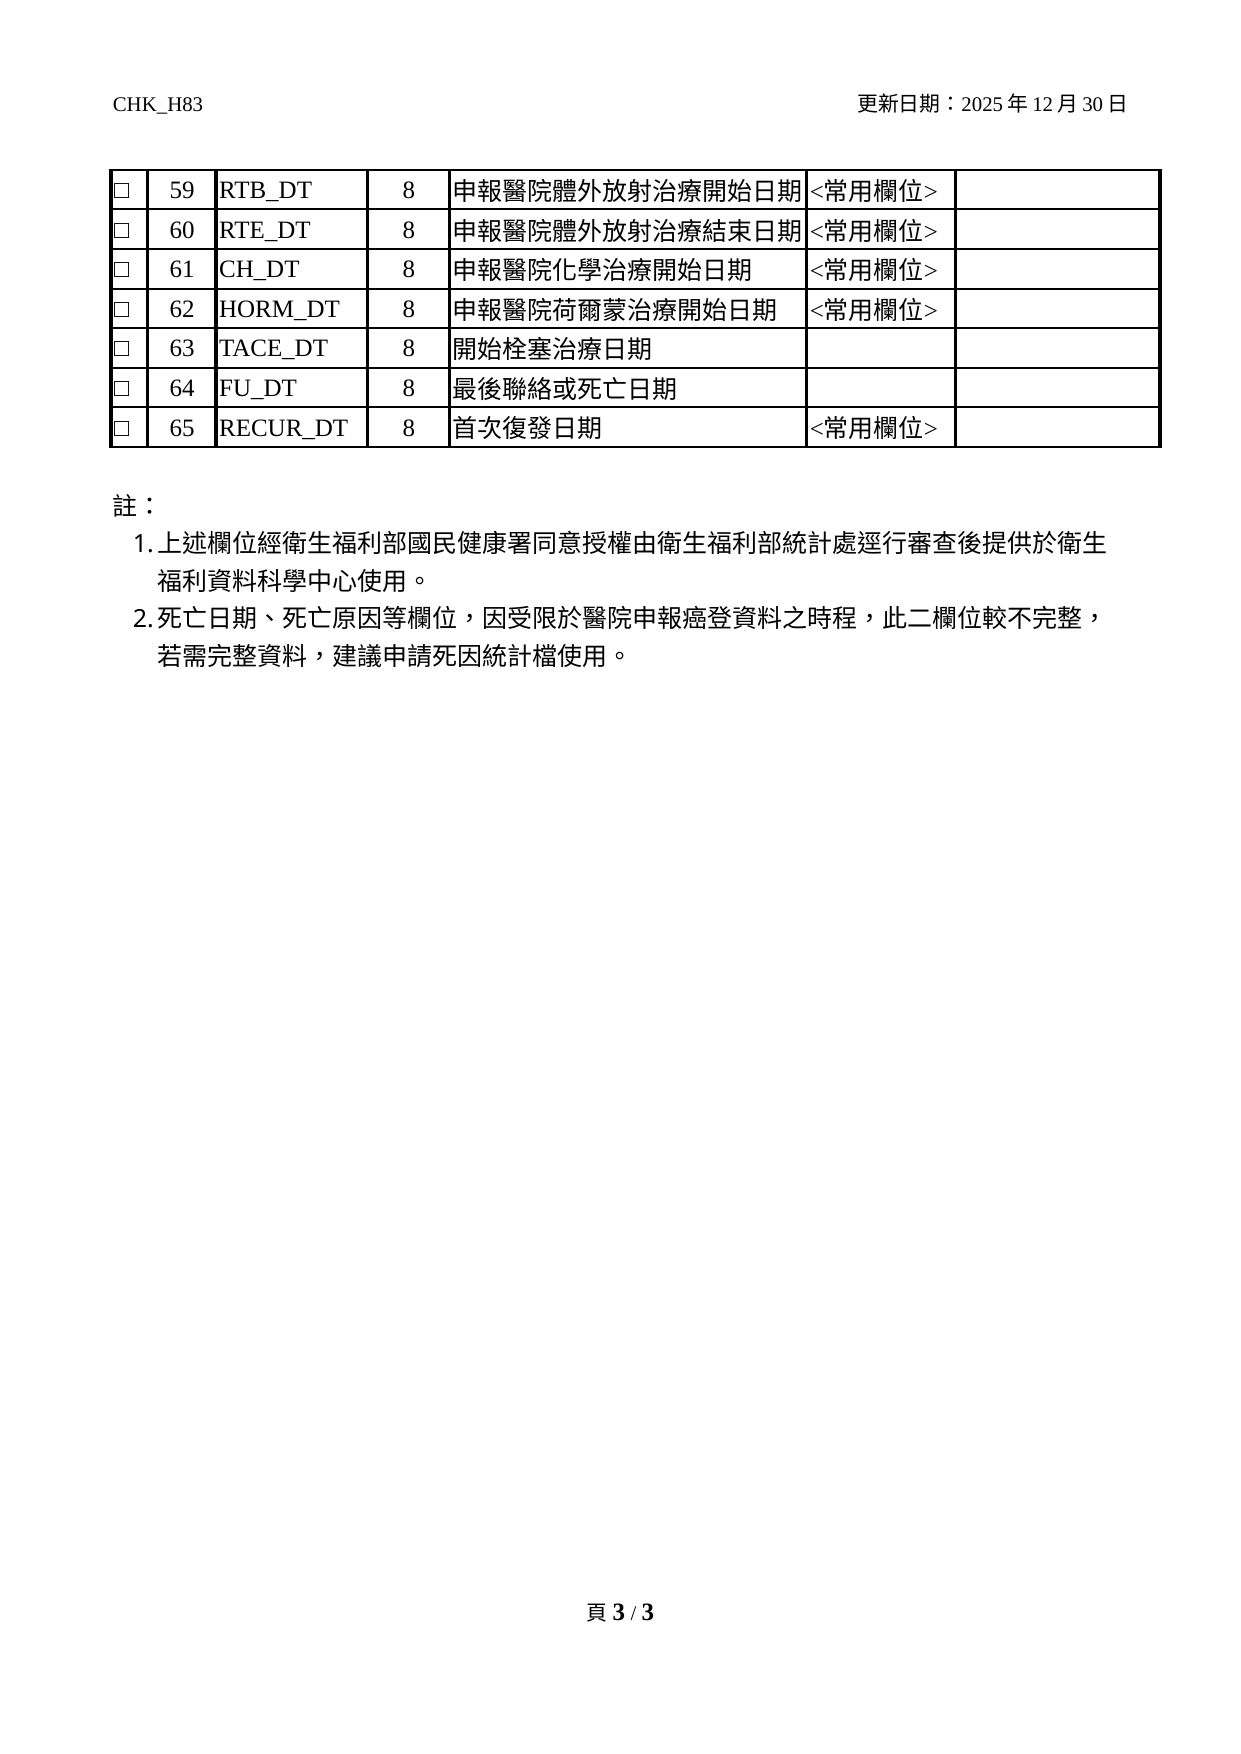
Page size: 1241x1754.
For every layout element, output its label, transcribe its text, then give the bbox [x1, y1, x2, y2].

table_cell [957, 210, 1158, 248]
table_cell 8 [369, 171, 448, 208]
table_cell 首次復發日期 [451, 408, 805, 446]
table_cell HORM_DT [218, 290, 366, 327]
table_cell [957, 250, 1158, 287]
table_cell 8 [369, 250, 448, 287]
table_cell 62 [149, 290, 214, 327]
table_cell [957, 369, 1158, 406]
list 死亡日期、死亡原因等欄位，因受限於醫院申報癌登資料之時程，此二欄位較不完整，若需完整資料，建議申請死因統計檔使用。 [133, 598, 1128, 673]
table_cell RTB_DT [218, 171, 366, 208]
table_cell 8 [369, 329, 448, 367]
table_cell <常用欄位> [808, 210, 954, 248]
table_cell 8 [369, 408, 448, 446]
table_cell □ [113, 250, 146, 287]
table_cell [957, 329, 1158, 367]
table_cell RECUR_DT [218, 408, 366, 446]
text 註： [112, 485, 1128, 523]
list 上述欄位經衛生福利部國民健康署同意授權由衛生福利部統計處逕行審查後提供於衛生福利資料科學中心使用。 [133, 523, 1128, 598]
table_cell □ [113, 210, 146, 248]
table_cell 8 [369, 290, 448, 327]
table_cell 60 [149, 210, 214, 248]
table_cell 63 [149, 329, 214, 367]
table_cell □ [113, 171, 146, 208]
table_cell [957, 290, 1158, 327]
table_cell [808, 329, 954, 367]
table_cell FU_DT [218, 369, 366, 406]
table_cell 申報醫院體外放射治療結束日期 [451, 210, 805, 248]
table_cell 8 [369, 210, 448, 248]
table_cell 申報醫院體外放射治療開始日期 [451, 171, 805, 208]
table_cell <常用欄位> [808, 250, 954, 287]
table_cell <常用欄位> [808, 171, 954, 208]
table_cell [957, 171, 1158, 208]
table_cell 65 [149, 408, 214, 446]
table_cell <常用欄位> [808, 408, 954, 446]
table_cell 最後聯絡或死亡日期 [451, 369, 805, 406]
table_cell □ [113, 290, 146, 327]
table_cell <常用欄位> [808, 290, 954, 327]
table_cell 8 [369, 369, 448, 406]
table_cell RTE_DT [218, 210, 366, 248]
table_cell 61 [149, 250, 214, 287]
table_cell [957, 408, 1158, 446]
table_cell CH_DT [218, 250, 366, 287]
table_cell TACE_DT [218, 329, 366, 367]
table_cell □ [113, 408, 146, 446]
table_cell 64 [149, 369, 214, 406]
table_cell □ [113, 329, 146, 367]
table_cell 開始栓塞治療日期 [451, 329, 805, 367]
table_cell [808, 369, 954, 406]
table_cell □ [113, 369, 146, 406]
table_cell 申報醫院化學治療開始日期 [451, 250, 805, 287]
table_cell 59 [149, 171, 214, 208]
table_cell 申報醫院荷爾蒙治療開始日期 [451, 290, 805, 327]
